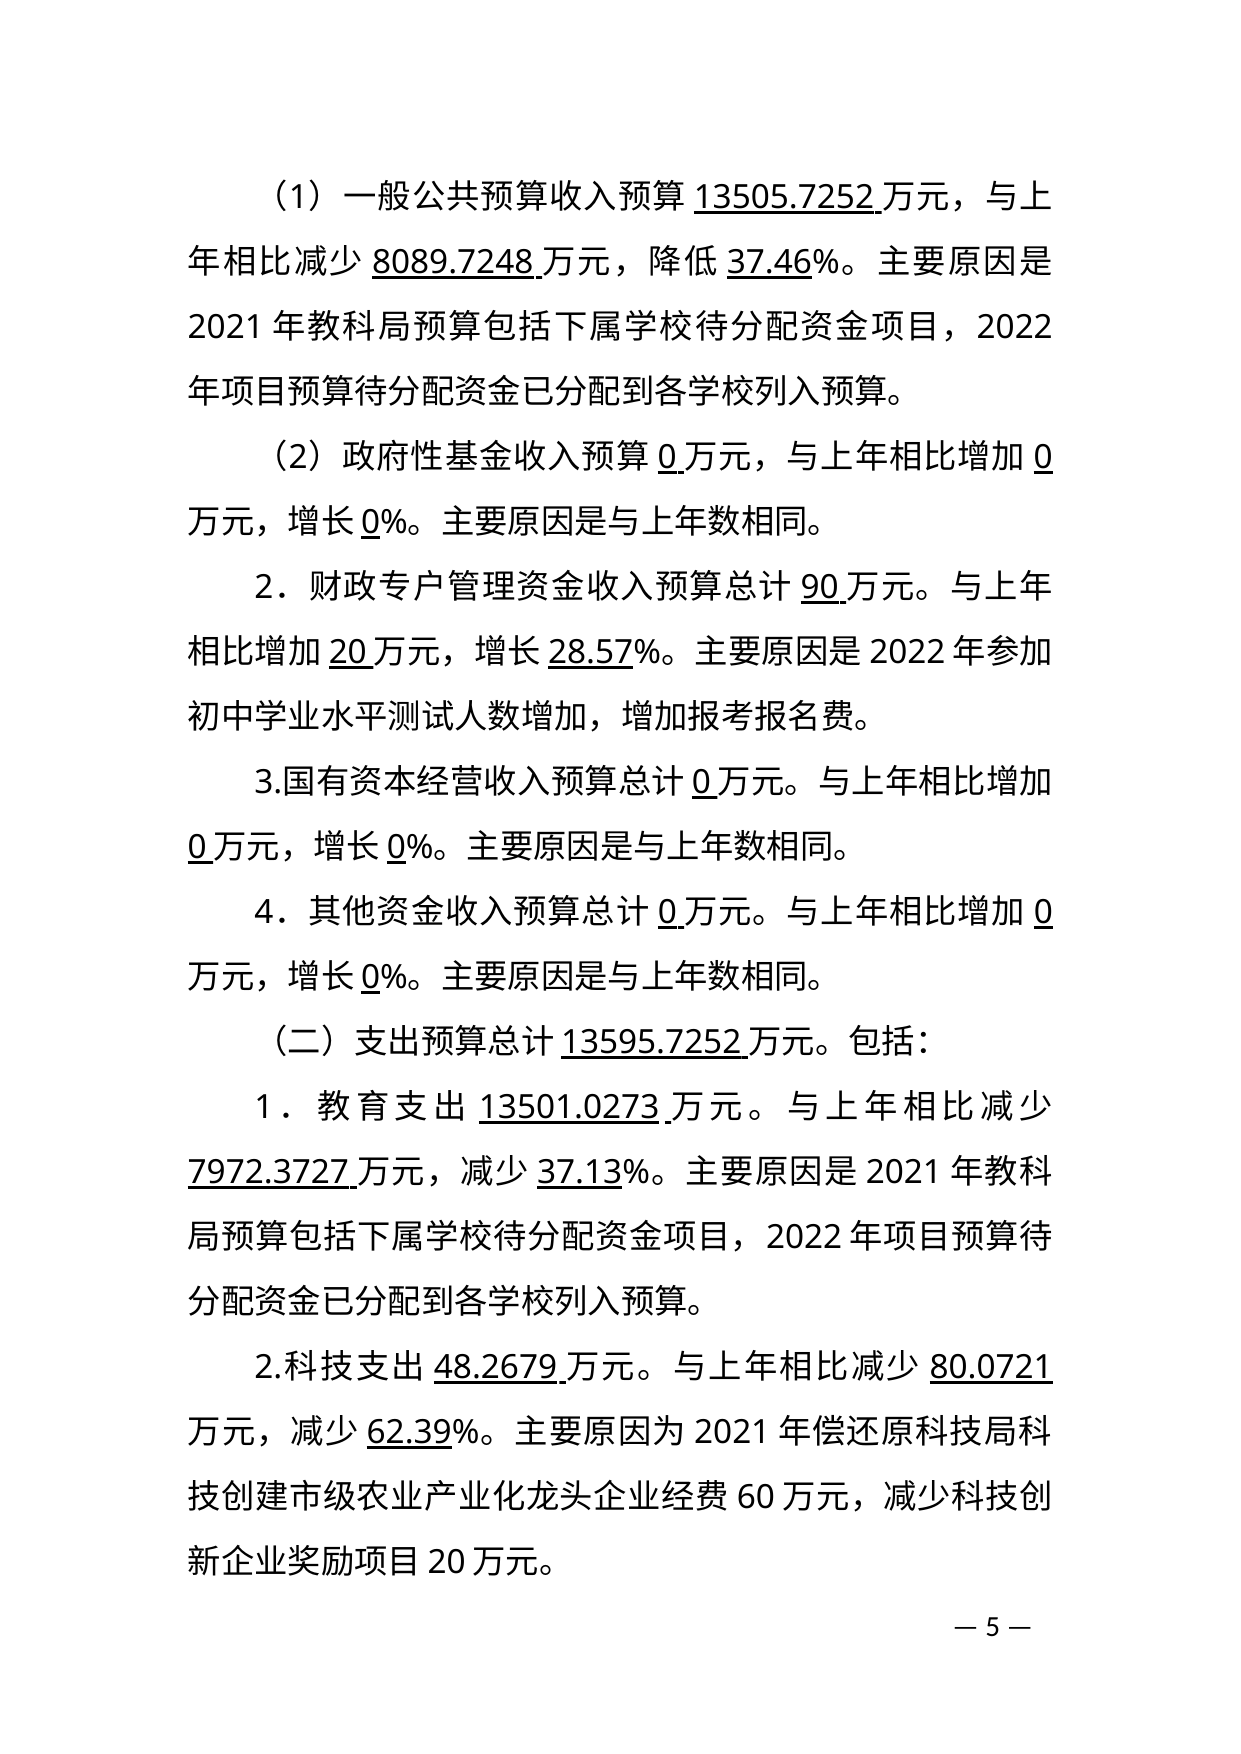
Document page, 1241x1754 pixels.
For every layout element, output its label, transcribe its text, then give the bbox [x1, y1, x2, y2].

text 2．财政专户管理资金收入预算总计90万元。与上年相比增加20万元，增长28.57%。主要原因是2022年参加初中学业水平测试人数增加，增加报考报名费。 [187, 552, 1053, 747]
text 2.科技支出48.2679万元。与上年相比减少80.0721万元，减少62.39%。主要原因为2021年偿还原科技局科技创建市级农业产业化龙头企业经费60万元，减少科技创新企业奖励项目20万元。 [187, 1332, 1053, 1592]
text 4．其他资金收入预算总计0万元。与上年相比增加0万元，增长0%。主要原因是与上年数相同。 [187, 877, 1053, 1007]
text 3.国有资本经营收入预算总计0万元。与上年相比增加0万元，增长0%。主要原因是与上年数相同。 [187, 747, 1053, 877]
text （1）一般公共预算收入预算13505.7252万元，与上年相比减少8089.7248万元，降低37.46%。主要原因是2021年教科局预算包括下属学校待分配资金项目，2022年项目预算待分配资金已分配到各学校列入预算。 [187, 162, 1053, 422]
text 1．教育支出13501.0273万元。与上年相比减少7972.3727万元，减少37.13%。主要原因是2021年教科局预算包括下属学校待分配资金项目，2022年项目预算待分配资金已分配到各学校列入预算。 [187, 1072, 1053, 1332]
text （二）支出预算总计13595.7252万元。包括： [187, 1007, 1053, 1072]
text （2）政府性基金收入预算0万元，与上年相比增加0万元，增长0%。主要原因是与上年数相同。 [187, 422, 1053, 552]
